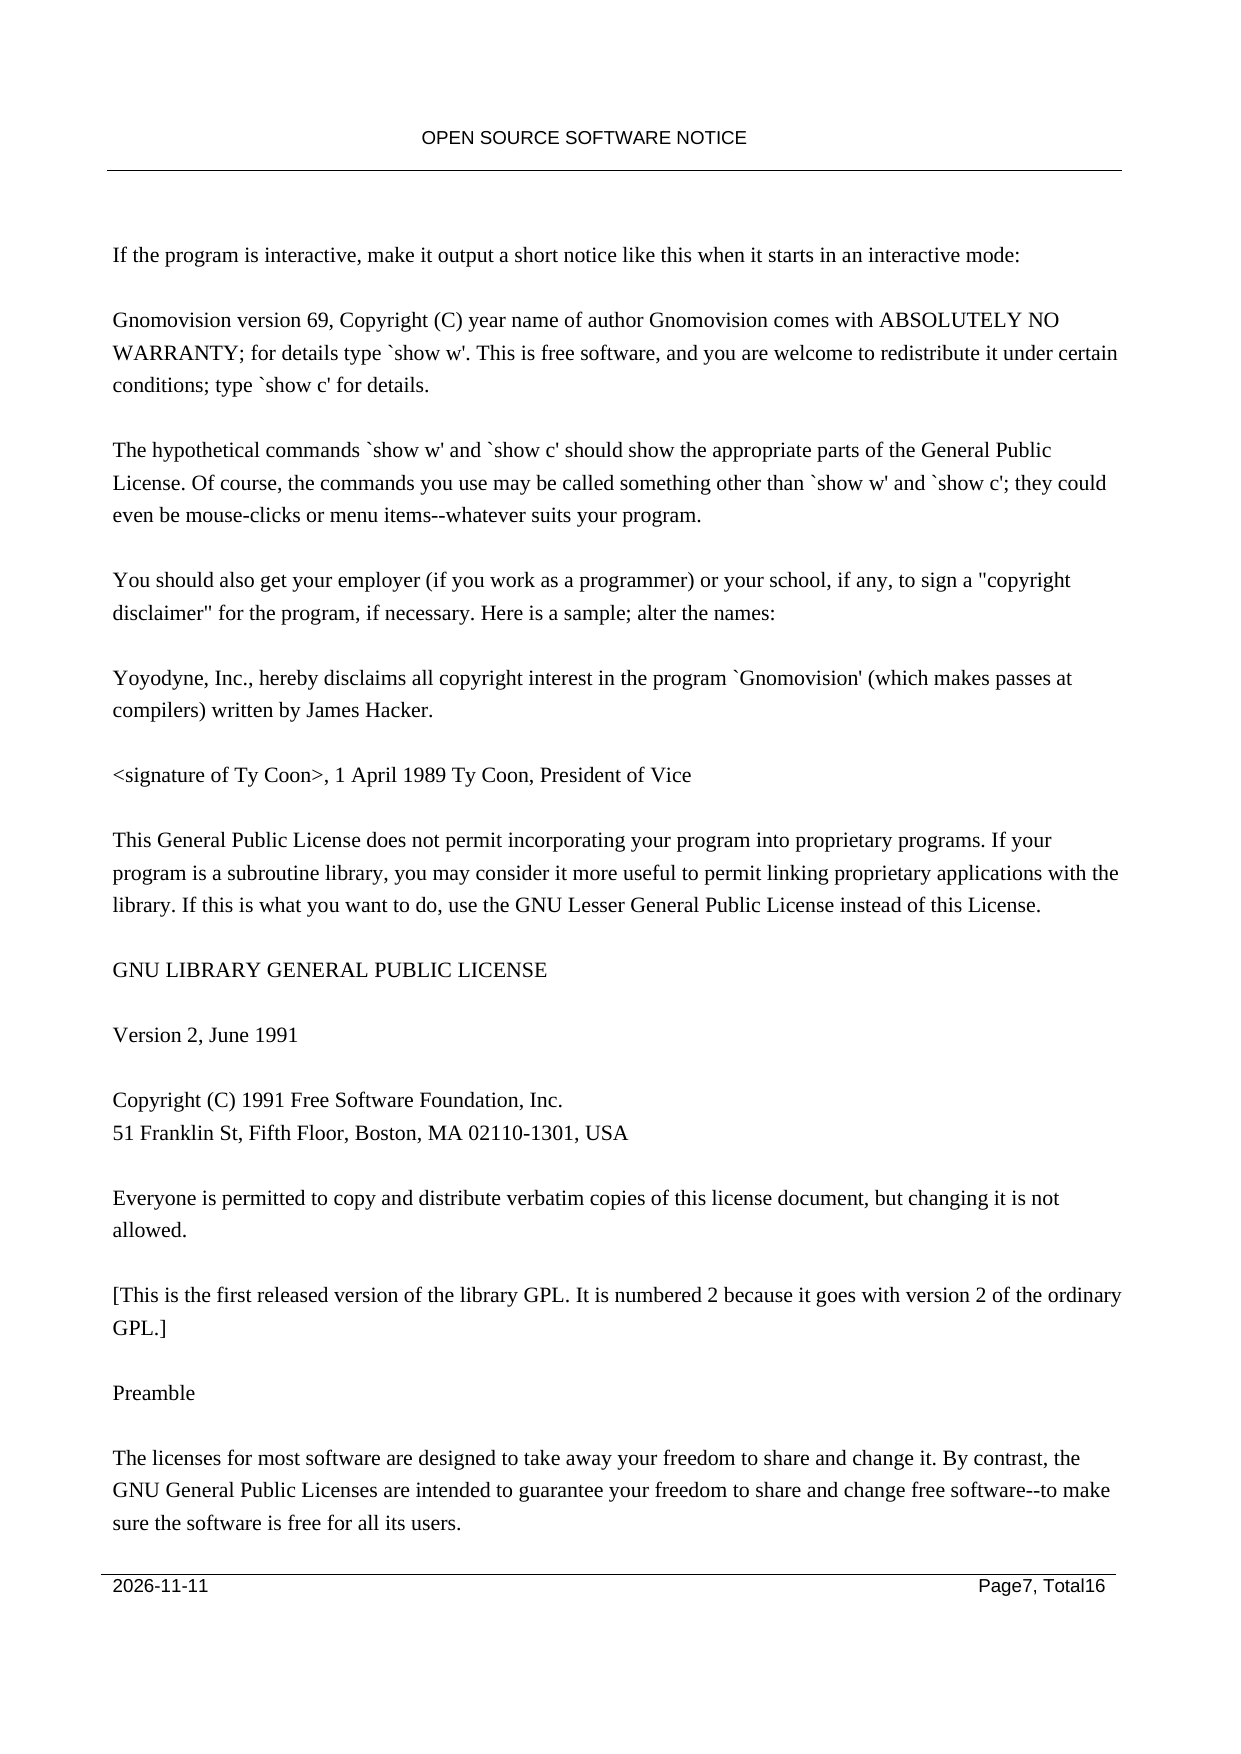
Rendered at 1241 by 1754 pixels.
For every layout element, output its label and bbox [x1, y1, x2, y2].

text [112, 206, 1128, 1539]
